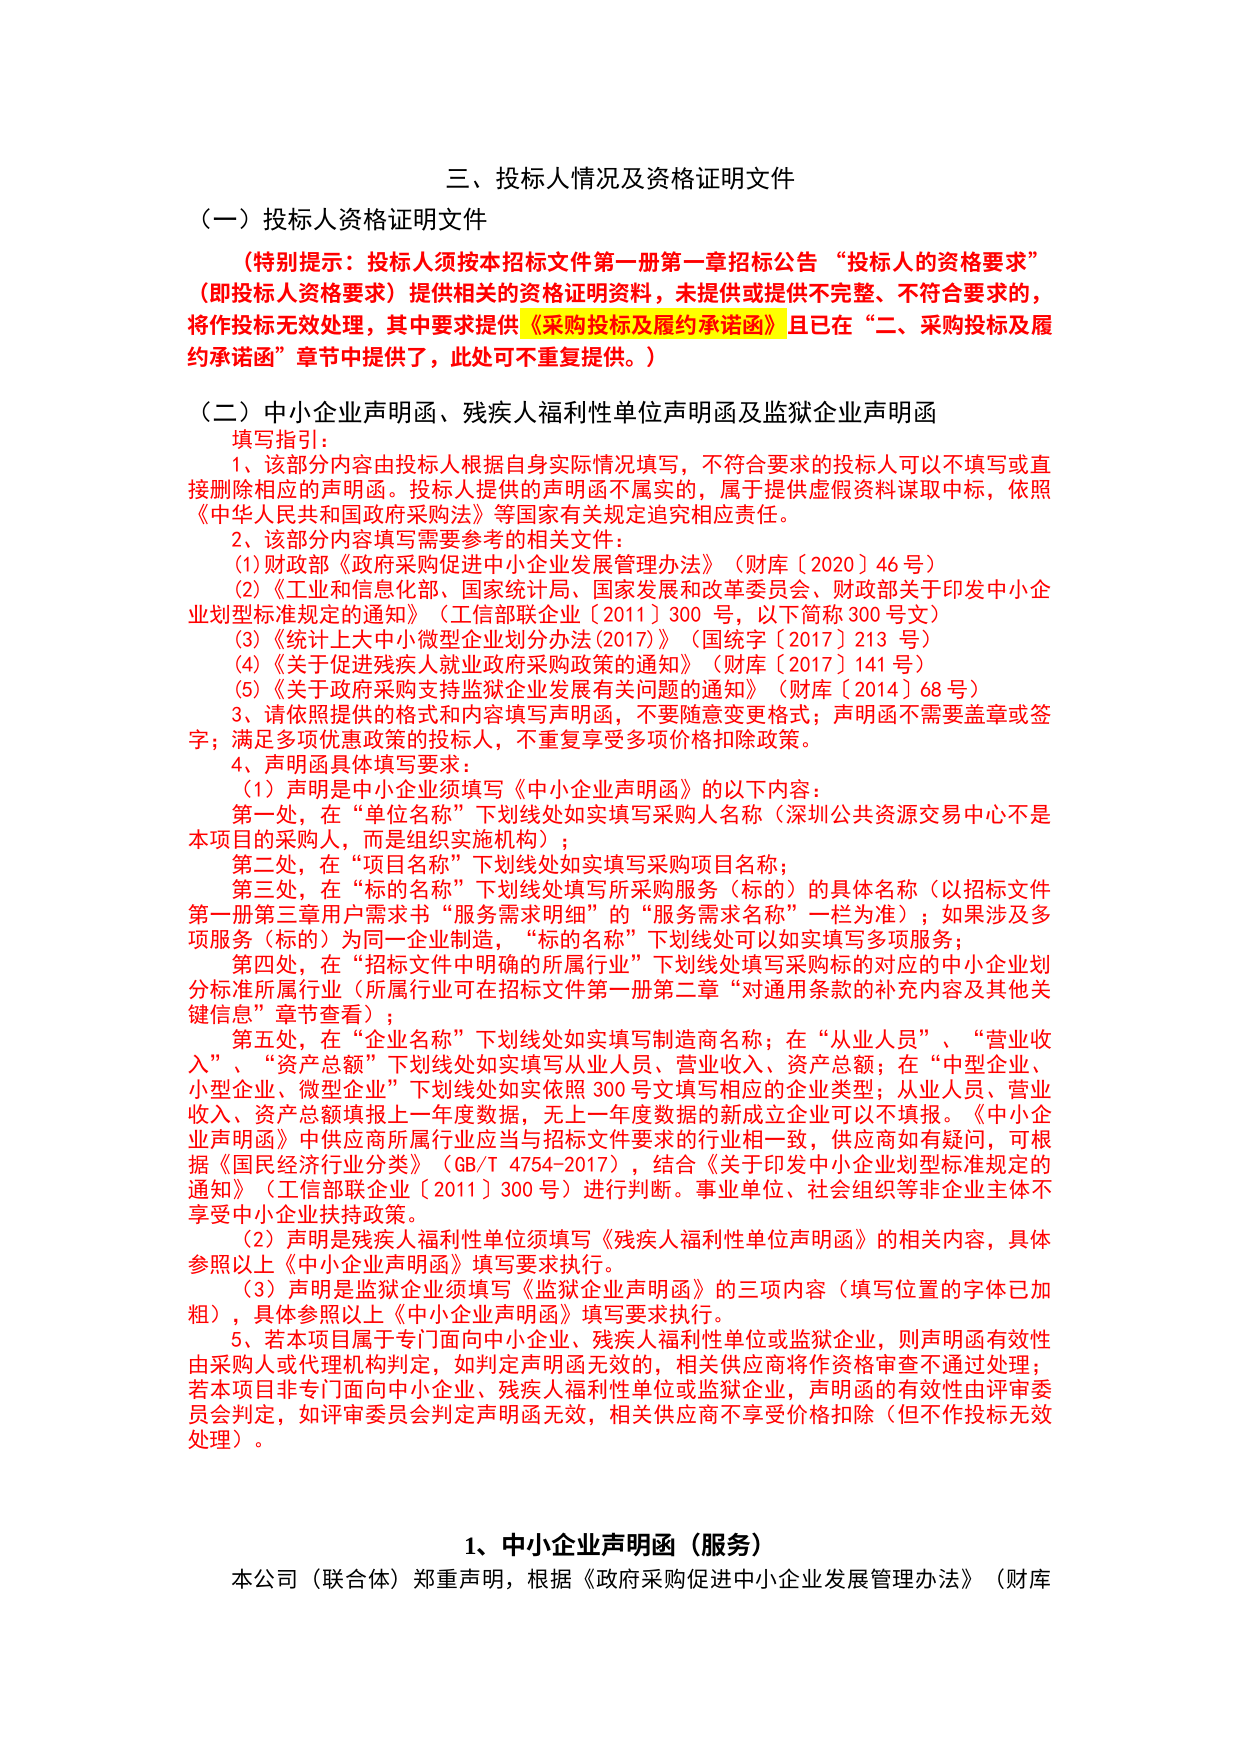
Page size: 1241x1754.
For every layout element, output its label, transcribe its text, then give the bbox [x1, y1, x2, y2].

text 第四处，在“招标文件中明确的所属行业”下划线处填写采购标的对应的中小企业划分标准所属行业（所属行业可在招标文件第一册第二章“对通用条款的补充内容及其他关键信息”章节查看）； [187, 950, 1053, 1025]
text （3）声明是监狱企业须填写《监狱企业声明函》的三项内容（填写位置的字体已加粗），具体参照以上《中小企业声明函》填写要求执行。 [187, 1275, 1053, 1325]
text 1、中小企业声明函（服务） [187, 1525, 1053, 1562]
text 4、声明函具体填写要求： [187, 750, 1053, 775]
text 第五处，在“企业名称”下划线处如实填写制造商名称；在“从业人员”、“营业收入”、“资产总额”下划线处如实填写从业人员、营业收入、资产总额；在“中型企业、小型企业、微型企业”下划线处如实依照300号文填写相应的企业类型；从业人员、营业收入、资产总额填报上一年度数据，无上一年度数据的新成立企业可以不填报。《中小企业声明函》中供应商所属行业应当与招标文件要求的行业相一致，供应商如有疑问，可根据《国民经济行业分类》（GB/T 4754-2017），结合《关于印发中小企业划型标准规定的通知》（工信部联企业〔2011〕300号）进行判断。事业单位、社会组织等非企业主体不享受中小企业扶持政策。 [187, 1025, 1053, 1225]
text （2）声明是残疾人福利性单位须填写《残疾人福利性单位声明函》的相关内容，具体参照以上《中小企业声明函》填写要求执行。 [187, 1225, 1053, 1275]
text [187, 1562, 1053, 1593]
text (1)财政部《政府采购促进中小企业发展管理办法》（财库〔2020〕46号） [187, 550, 1053, 575]
text （一）投标人资格证明文件 [187, 203, 1053, 232]
text (3)《统计上大中小微型企业划分办法(2017)》（国统字〔2017〕213 号） [187, 625, 1053, 650]
text (2)《工业和信息化部、国家统计局、国家发展和改革委员会、财政部关于印发中小企业划型标准规定的通知》（工信部联企业〔2011〕300 号，以下简称300号文） [187, 575, 1053, 625]
text （二）中小企业声明函、残疾人福利性单位声明函及监狱企业声明函 [187, 396, 1053, 425]
text 5、若本项目属于专门面向中小企业、残疾人福利性单位或监狱企业，则声明函有效性由采购人或代理机构判定，如判定声明函无效的，相关供应商将作资格审查不通过处理；若本项目非专门面向中小企业、残疾人福利性单位或监狱企业，声明函的有效性由评审委员会判定，如评审委员会判定声明函无效，相关供应商不享受价格扣除（但不作投标无效处理）。 [187, 1325, 1053, 1450]
text （特别提示：投标人须按本招标文件第一册第一章招标公告 “投标人的资格要求”（即投标人资格要求）提供相关的资格证明资料，未提供或提供不完整、不符合要求的，将作投标无效处理，其中要求提供《采购投标及履约承诺函》且已在“二、采购投标及履约承诺函”章节中提供了，此处可不重复提供。） [187, 244, 1053, 371]
text 第三处，在“标的名称”下划线处填写所采购服务（标的）的具体名称（以招标文件第一册第三章用户需求书“服务需求明细”的“服务需求名称”一栏为准）；如果涉及多项服务（标的）为同一企业制造，“标的名称”下划线处可以如实填写多项服务； [187, 875, 1053, 950]
text 第一处，在“单位名称”下划线处如实填写采购人名称（深圳公共资源交易中心不是本项目的采购人，而是组织实施机构）； [187, 800, 1053, 850]
text 三、投标人情况及资格证明文件 [187, 162, 1053, 191]
text 2、该部分内容填写需要参考的相关文件： [187, 525, 1053, 550]
text （1）声明是中小企业须填写《中小企业声明函》的以下内容： [187, 775, 1053, 800]
text (4)《关于促进残疾人就业政府采购政策的通知》（财库〔2017〕141号） [187, 650, 1053, 675]
text 填写指引： [187, 425, 1053, 450]
text (5)《关于政府采购支持监狱企业发展有关问题的通知》（财库〔2014〕68号） [187, 675, 1053, 700]
text 3、请依照提供的格式和内容填写声明函，不要随意变更格式；声明函不需要盖章或签字；满足多项优惠政策的投标人，不重复享受多项价格扣除政策。 [187, 700, 1053, 750]
text 1、该部分内容由投标人根据自身实际情况填写，不符合要求的投标人可以不填写或直接删除相应的声明函。投标人提供的声明函不属实的，属于提供虚假资料谋取中标，依照《中华人民共和国政府采购法》等国家有关规定追究相应责任。 [187, 450, 1053, 525]
text 第二处，在“项目名称”下划线处如实填写采购项目名称； [187, 850, 1053, 875]
